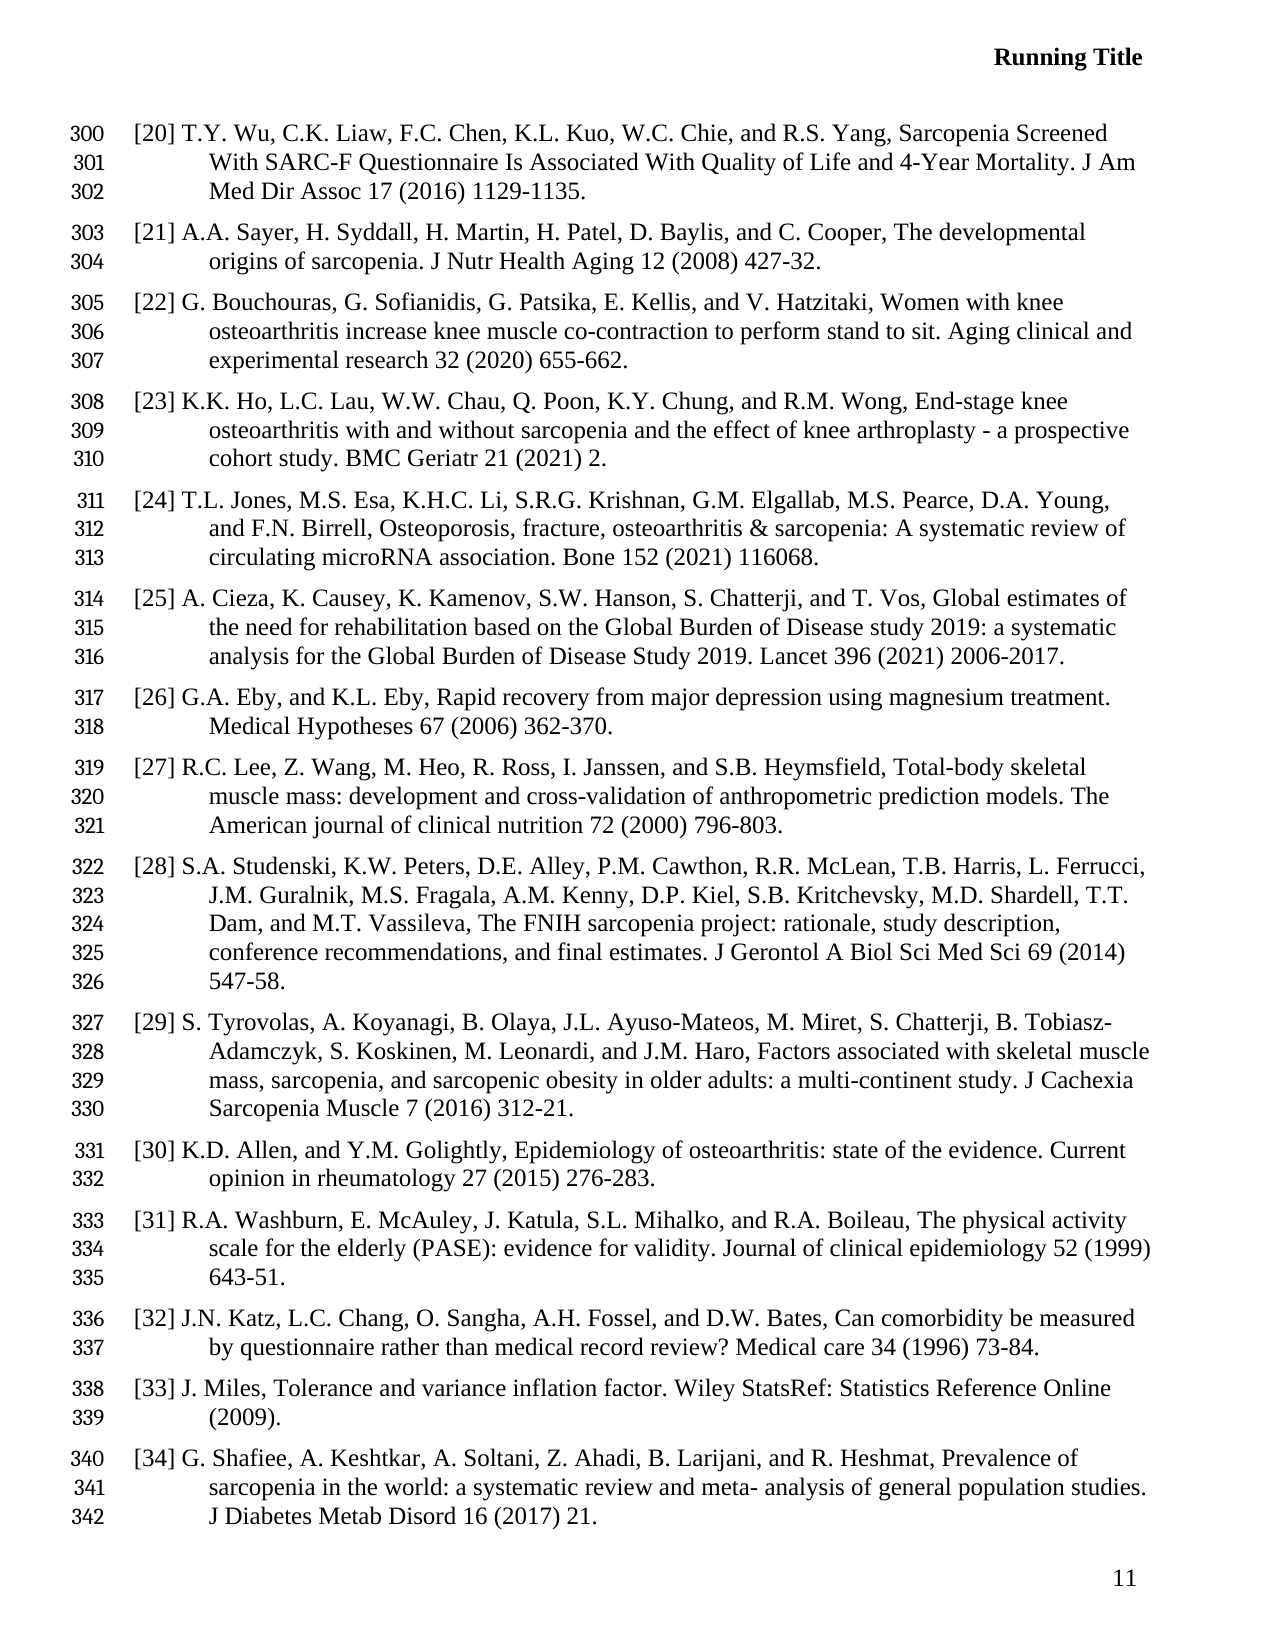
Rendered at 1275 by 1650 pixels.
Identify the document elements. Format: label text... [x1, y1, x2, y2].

text [26] G.A. Eby, and K.L. Eby, Rapid recovery from major depression using magnesium treatment. Medical Hypotheses 67 (2006) 362-370. [133, 682, 1152, 740]
text [28] S.A. Studenski, K.W. Peters, D.E. Alley, P.M. Cawthon, R.R. McLean, T.B. Harris, L. Ferrucci, J.M. Guralnik, M.S. Fragala, A.M. Kenny, D.P. Kiel, S.B. Kritchevsky, M.D. Shardell, T.T. Dam, and M.T. Vassileva, The FNIH sarcopenia project: rationale, study description, conference recommendations, and final estimates. J Gerontol A Biol Sci Med Sci 69 (2014) 547-58. [133, 851, 1152, 995]
text [34] G. Shafiee, A. Keshtkar, A. Soltani, Z. Ahadi, B. Larijani, and R. Heshmat, Prevalence of sarcopenia in the world: a systematic review and meta- analysis of general population studies. J Diabetes Metab Disord 16 (2017) 21. [133, 1443, 1152, 1530]
text [27] R.C. Lee, Z. Wang, M. Heo, R. Ross, I. Janssen, and S.B. Heymsfield, Total-body skeletal muscle mass: development and cross-validation of anthropometric prediction models. The American journal of clinical nutrition 72 (2000) 796-803. [133, 752, 1152, 838]
text [31] R.A. Washburn, E. McAuley, J. Katula, S.L. Mihalko, and R.A. Boileau, The physical activity scale for the elderly (PASE): evidence for validity. Journal of clinical epidemiology 52 (1999) 643-51. [133, 1205, 1152, 1291]
text [30] K.D. Allen, and Y.M. Golightly, Epidemiology of osteoarthritis: state of the evidence. Current opinion in rheumatology 27 (2015) 276-283. [133, 1135, 1152, 1192]
text [22] G. Bouchouras, G. Sofianidis, G. Patsika, E. Kellis, and V. Hatzitaki, Women with knee osteoarthritis increase knee muscle co-contraction to perform stand to sit. Aging clinical and experimental research 32 (2020) 655-662. [133, 287, 1152, 373]
text [32] J.N. Katz, L.C. Chang, O. Sangha, A.H. Fossel, and D.W. Bates, Can comorbidity be measured by questionnaire rather than medical record review? Medical care 34 (1996) 73-84. [133, 1303, 1152, 1361]
text [25] A. Cieza, K. Causey, K. Kamenov, S.W. Hanson, S. Chatterji, and T. Vos, Global estimates of the need for rehabilitation based on the Global Burden of Disease study 2019: a systematic analysis for the Global Burden of Disease Study 2019. Lancet 396 (2021) 2006-2017. [133, 583, 1152, 670]
text [24] T.L. Jones, M.S. Esa, K.H.C. Li, S.R.G. Krishnan, G.M. Elgallab, M.S. Pearce, D.A. Young, and F.N. Birrell, Osteoporosis, fracture, osteoarthritis & sarcopenia: A systematic review of circulating microRNA association. Bone 152 (2021) 116068. [133, 485, 1152, 571]
text [29] S. Tyrovolas, A. Koyanagi, B. Olaya, J.L. Ayuso-Mateos, M. Miret, S. Chatterji, B. Tobiasz-Adamczyk, S. Koskinen, M. Leonardi, and J.M. Haro, Factors associated with skeletal muscle mass, sarcopenia, and sarcopenic obesity in older adults: a multi-continent study. J Cachexia Sarcopenia Muscle 7 (2016) 312-21. [133, 1007, 1152, 1122]
text [21] A.A. Sayer, H. Syddall, H. Martin, H. Patel, D. Baylis, and C. Cooper, The developmental origins of sarcopenia. J Nutr Health Aging 12 (2008) 427-32. [133, 217, 1152, 275]
text [33] J. Miles, Tolerance and variance inflation factor. Wiley StatsRef: Statistics Reference Online (2009). [133, 1373, 1152, 1431]
text [23] K.K. Ho, L.C. Lau, W.W. Chau, Q. Poon, K.Y. Chung, and R.M. Wong, End-stage knee osteoarthritis with and without sarcopenia and the effect of knee arthroplasty - a prospective cohort study. BMC Geriatr 21 (2021) 2. [133, 386, 1152, 472]
text [20] T.Y. Wu, C.K. Liaw, F.C. Chen, K.L. Kuo, W.C. Chie, and R.S. Yang, Sarcopenia Screened With SARC-F Questionnaire Is Associated With Quality of Life and 4-Year Mortality. J Am Med Dir Assoc 17 (2016) 1129-1135. [133, 118, 1152, 205]
